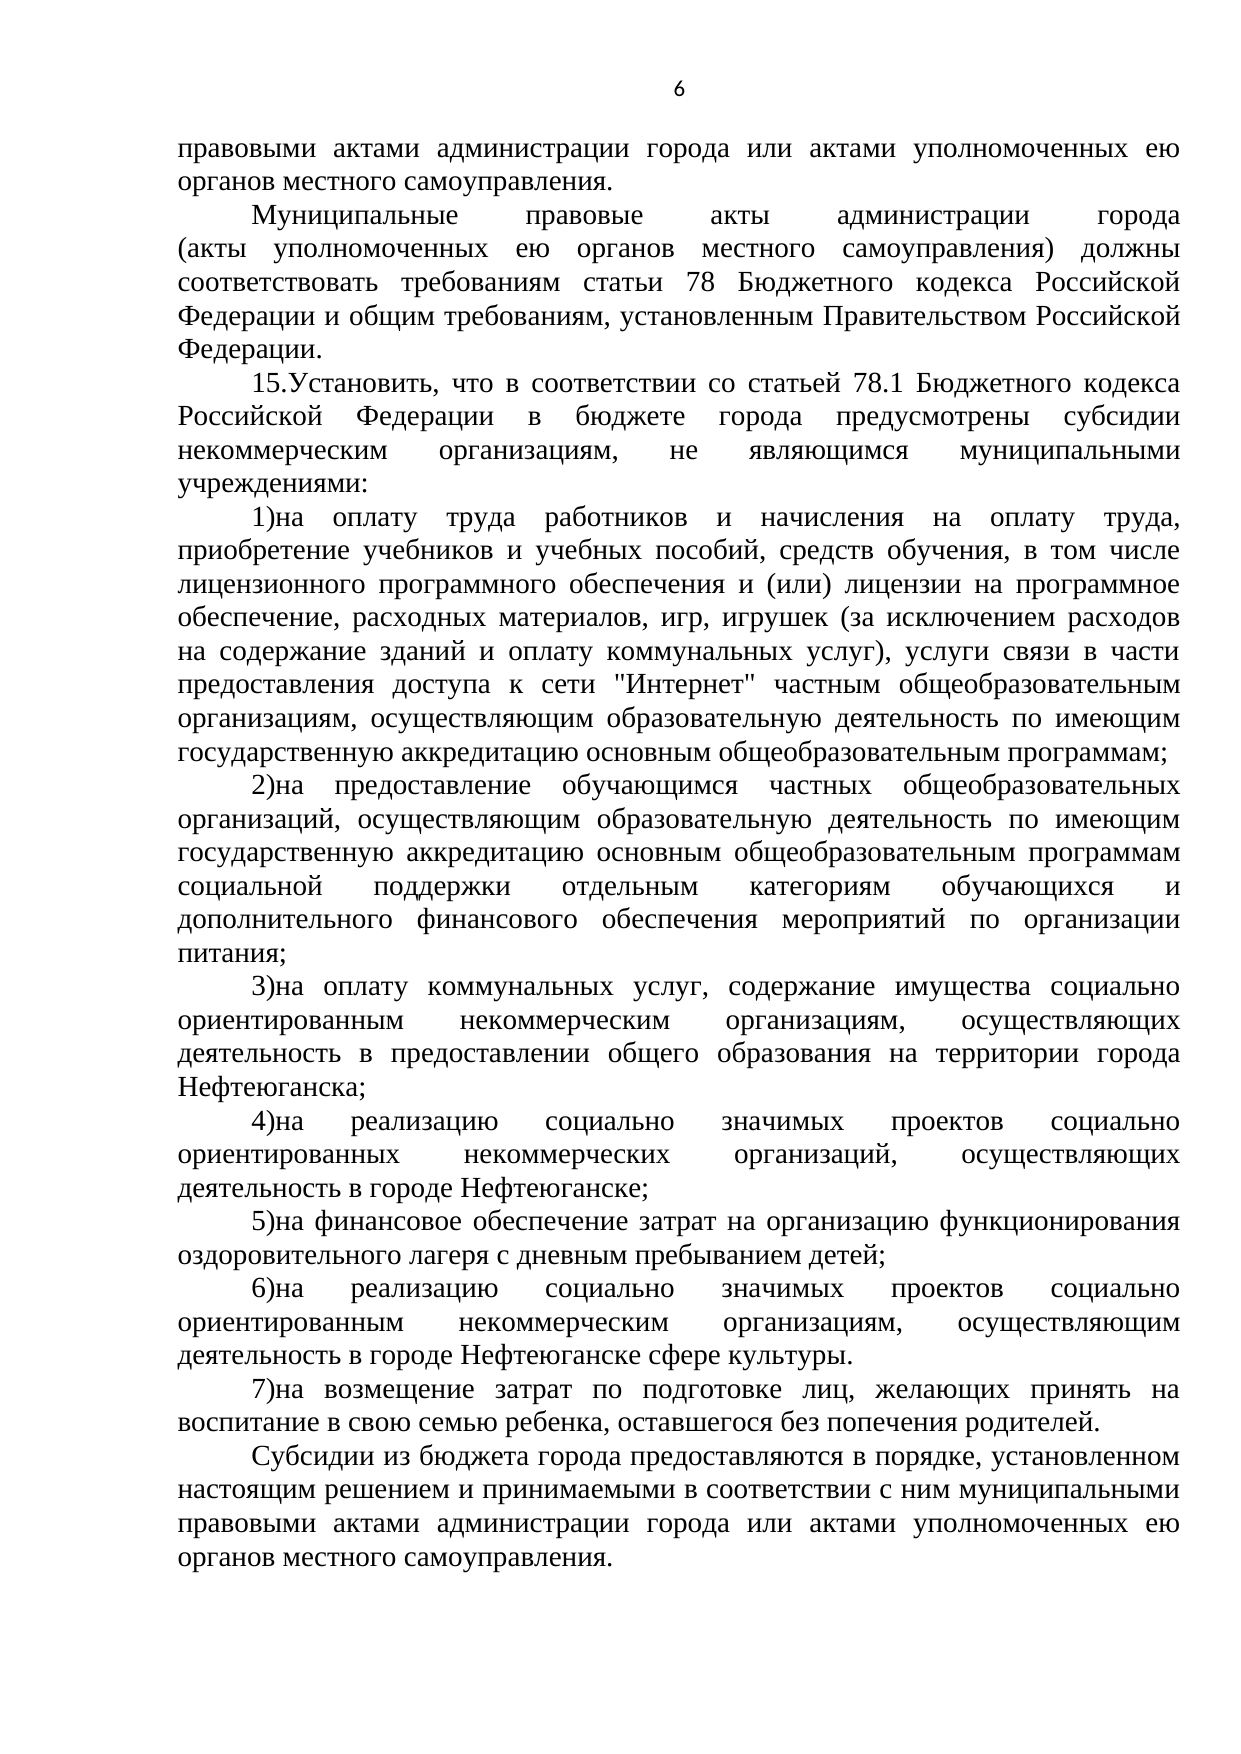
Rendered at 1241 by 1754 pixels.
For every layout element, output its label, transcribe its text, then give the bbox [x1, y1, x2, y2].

text Муниципальные правовые акты администрации города (акты уполномоченных ею органов местного самоуправления) должны соответствовать требованиям статьи 78 Бюджетного кодекса Российской Федерации и общим требованиям, установленным Правительством Российской Федерации. [177, 197, 1181, 365]
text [177, 130, 1181, 197]
text 6)на реализацию социально значимых проектов социально ориентированным некоммерческим организациям, осуществляющим деятельность в городе Нефтеюганске сфере культуры. [177, 1270, 1181, 1371]
text 5)на финансовое обеспечение затрат на организацию функционирования оздоровительного лагеря с дневным пребыванием детей; [177, 1203, 1181, 1270]
text 2)на предоставление обучающимся частных общеобразовательных организаций, осуществляющим образовательную деятельность по имеющим государственную аккредитацию основным общеобразовательным программам социальной поддержки отдельным категориям обучающихся и дополнительного финансового обеспечения мероприятий по организации питания; [177, 767, 1181, 968]
text 15.Установить, что в соответствии со статьей 78.1 Бюджетного кодекса Российской Федерации в бюджете города предусмотрены субсидии некоммерческим организациям, не являющимся муниципальными учреждениями: [177, 365, 1181, 499]
text 4)на реализацию социально значимых проектов социально ориентированных некоммерческих организаций, осуществляющих деятельность в городе Нефтеюганске; [177, 1103, 1181, 1203]
text 3)на оплату коммунальных услуг, содержание имущества социально ориентированным некоммерческим организациям, осуществляющих деятельность в предоставлении общего образования на территории города Нефтеюганска; [177, 968, 1181, 1103]
text 1)на оплату труда работников и начисления на оплату труда, приобретение учебников и учебных пособий, средств обучения, в том числе лицензионного программного обеспечения и (или) лицензии на программное обеспечение, расходных материалов, игр, игрушек (за исключением расходов на содержание зданий и оплату коммунальных услуг), услуги связи в части предоставления доступа к сети "Интернет" частным общеобразовательным организациям, осуществляющим образовательную деятельность по имеющим государственную аккредитацию основным общеобразовательным программам; [177, 499, 1181, 767]
text 7)на возмещение затрат по подготовке лиц, желающих принять на воспитание в свою семью ребенка, оставшегося без попечения родителей. [177, 1371, 1181, 1438]
